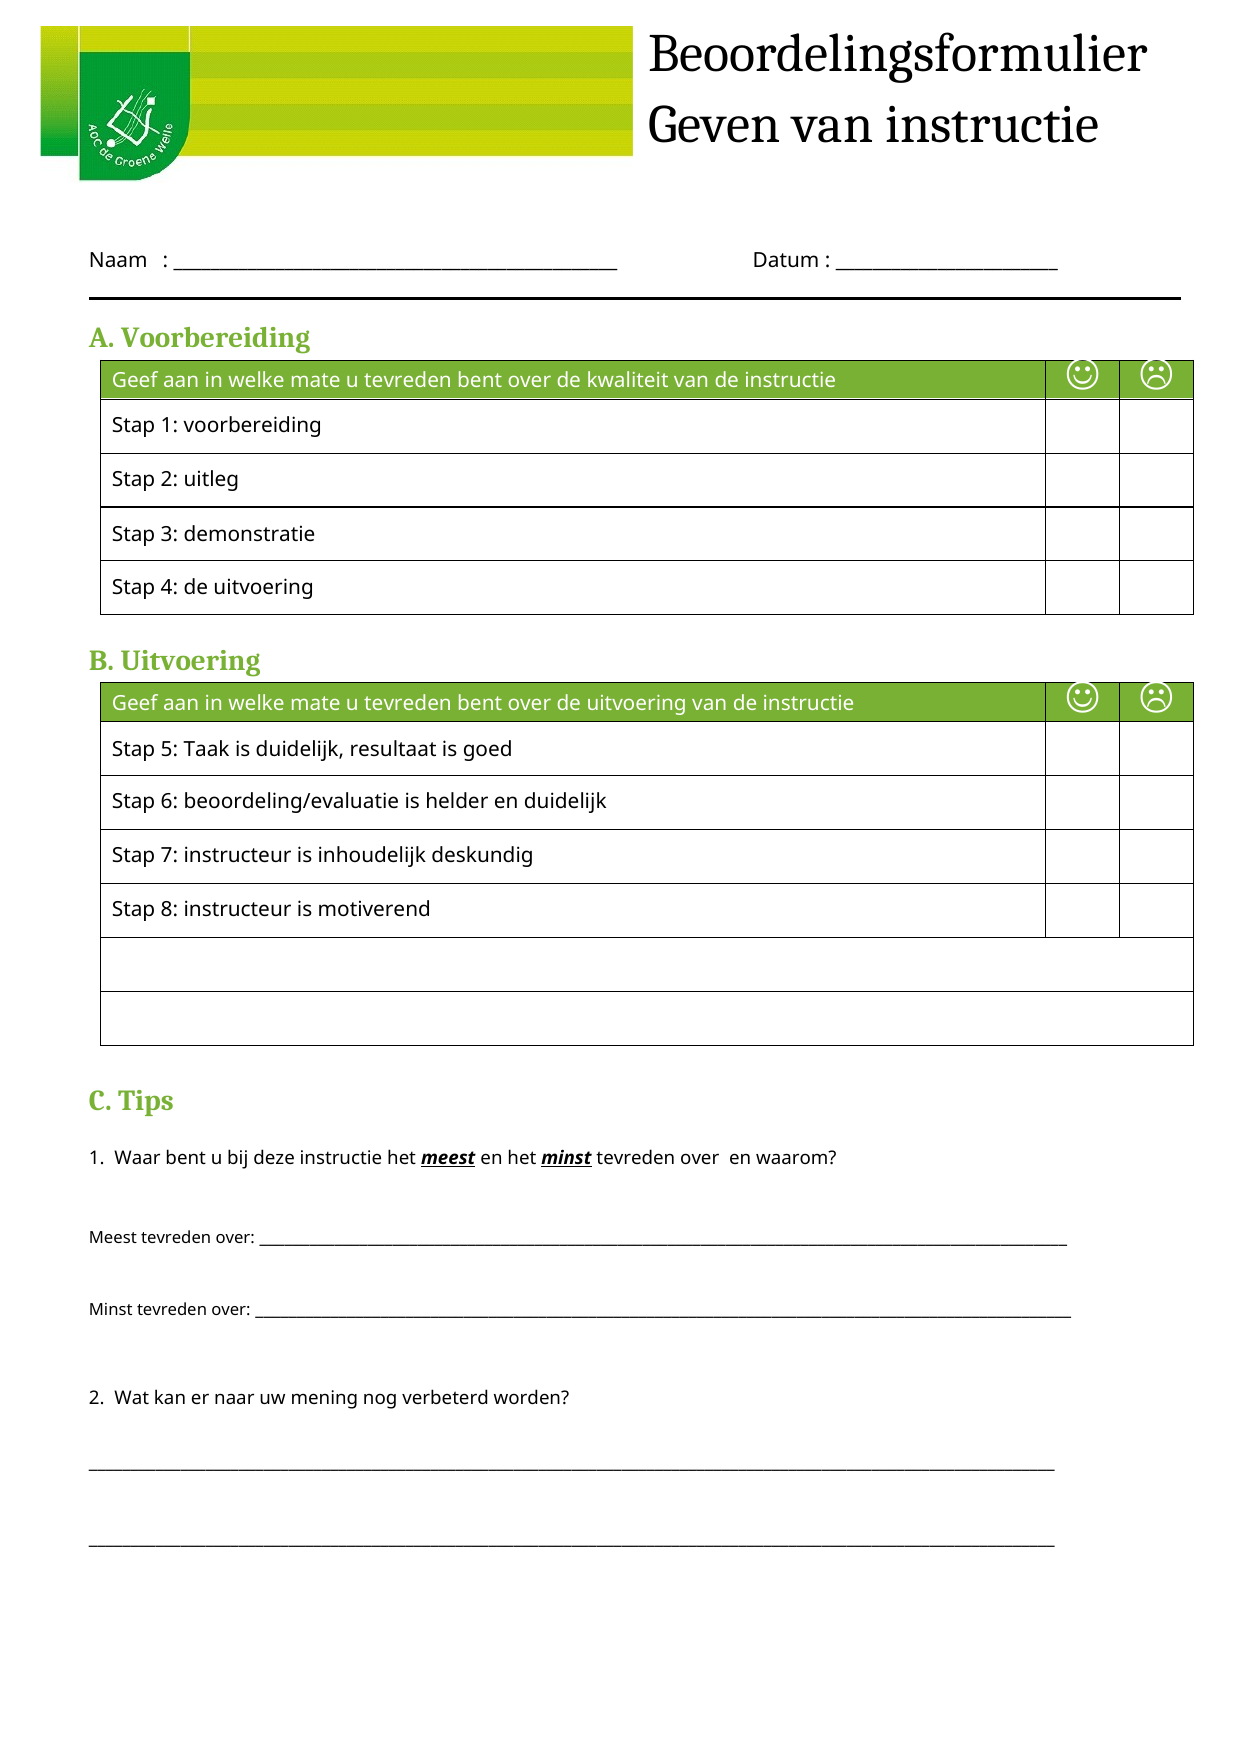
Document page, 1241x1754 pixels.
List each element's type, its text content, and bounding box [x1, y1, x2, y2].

table_cell Stap 1: voorbereiding [101, 400, 1045, 452]
table_cell [101, 938, 1193, 991]
table_cell Stap 5: Taak is duidelijk, resultaat is goed [101, 722, 1045, 775]
text ____________________________________________________________________________________________________________________ [89, 1448, 1181, 1474]
table_cell Stap 8: instructeur is motiverend [101, 884, 1045, 937]
table_cell [1046, 400, 1119, 452]
table_cell Stap 6: beoordeling/evaluatie is helder en duidelijk [101, 776, 1045, 829]
text ____________________________________________________________________________________________________________________ [89, 1525, 1181, 1550]
table_cell [1120, 722, 1193, 775]
table_cell [1120, 508, 1193, 560]
table_cell [1120, 561, 1193, 614]
table_cell [1046, 454, 1119, 506]
text Meest tevreden over: _________________________________________________________________________________________________ [89, 1223, 1181, 1248]
table_header [1120, 361, 1193, 398]
text C. Tips [89, 1084, 1181, 1118]
text Minst tevreden over: __________________________________________________________________________________________________ [89, 1295, 1181, 1321]
table_cell Stap 4: de uitvoering [101, 561, 1045, 614]
table_cell Stap 3: demonstratie [101, 508, 1045, 560]
table_cell [1120, 830, 1193, 883]
table_cell [1046, 561, 1119, 614]
table_cell Stap 2: uitleg [101, 454, 1045, 506]
table_cell [1120, 776, 1193, 829]
table_header [1120, 683, 1193, 721]
table_header [1046, 683, 1119, 721]
text 2. Wat kan er naar uw mening nog verbeterd worden? [89, 1384, 1181, 1410]
table_header Geef aan in welke mate u tevreden bent over de uitvoering van de instructie [101, 683, 1045, 721]
text B. Uitvoering [89, 644, 1181, 677]
table_cell [1046, 722, 1119, 775]
text 1. Waar bent u bij deze instructie het meest en het minst tevreden over en waarom? [89, 1144, 1181, 1169]
table_cell [1046, 884, 1119, 937]
text Naam : ________________________________________________ Datum : ________________________ [89, 246, 1181, 274]
text A. Voorbereiding [89, 321, 1181, 354]
table_header [1046, 361, 1119, 398]
table_cell [1120, 454, 1193, 506]
table_cell [1120, 884, 1193, 937]
picture [40, 26, 632, 183]
table_cell [1120, 400, 1193, 452]
table_header Geef aan in welke mate u tevreden bent over de kwaliteit van de instructie [101, 361, 1045, 398]
table_cell Stap 7: instructeur is inhoudelijk deskundig [101, 830, 1045, 883]
table_cell [101, 992, 1193, 1045]
table_cell [1046, 830, 1119, 883]
table_cell [1046, 508, 1119, 560]
table_cell [1046, 776, 1119, 829]
